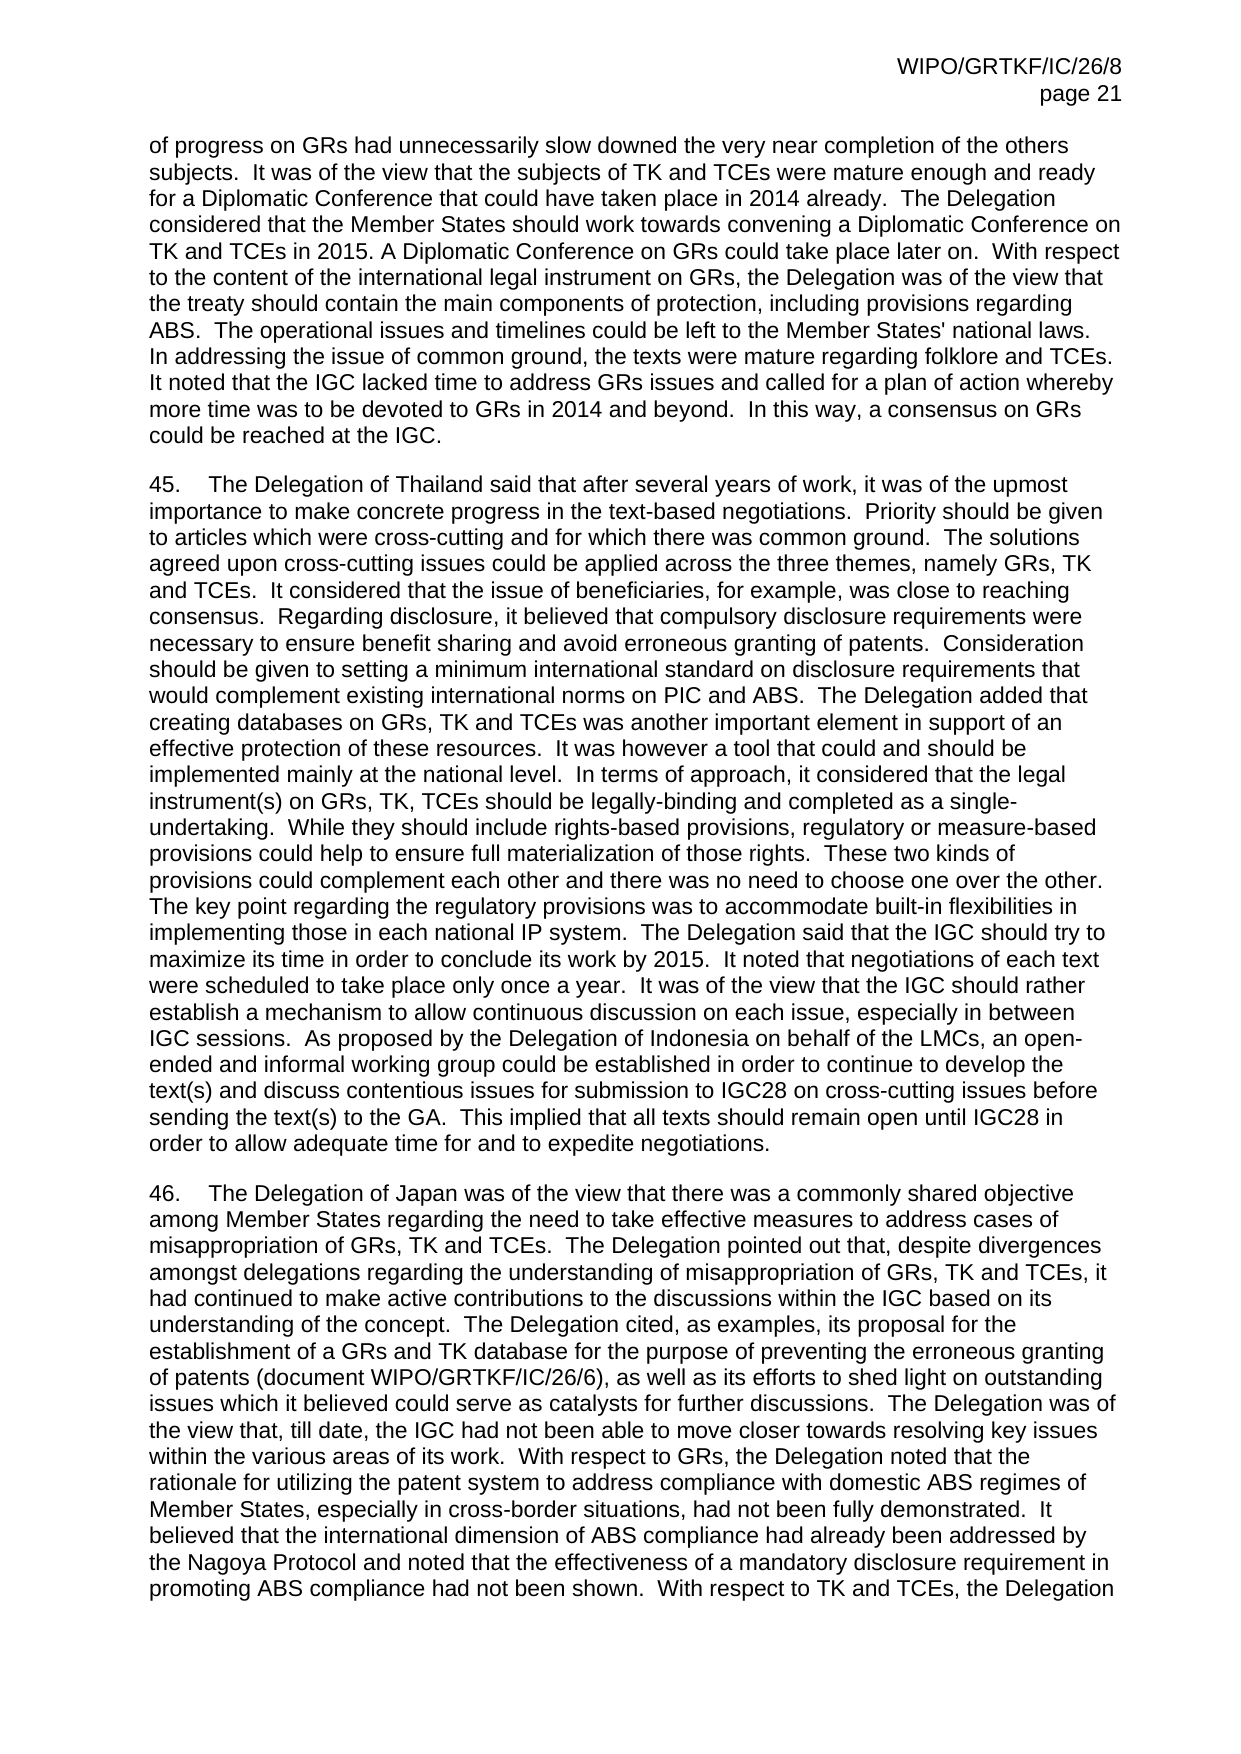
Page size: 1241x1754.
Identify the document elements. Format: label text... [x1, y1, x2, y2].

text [149, 132, 1122, 448]
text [149, 1179, 1122, 1601]
text The Delegation of Thailand said that after several years of work, it was of the upmost importance to make concrete progress in the text-based negotiations. Priority should be given to articles which were cross-cutting and for which there was common ground. The solutions agreed upon cross-cutting issues could be applied across the three themes, namely GRs, TK and TCEs. It considered that the issue of beneficiaries, for example, was close to reaching consensus. Regarding disclosure, it believed that compulsory disclosure requirements were necessary to ensure benefit sharing and avoid erroneous granting of patents. Consideration should be given to setting a minimum international standard on disclosure requirements that would complement existing international norms on PIC and ABS. The Delegation added that creating databases on GRs, TK and TCEs was another important element in support of an effective protection of these resources. It was however a tool that could and should be implemented mainly at the national level. In terms of approach, it considered that the legal instrument(s) on GRs, TK, TCEs should be legally-binding and completed as a single-undertaking. While they should include rights-based provisions, regulatory or measure-based provisions could help to ensure full materialization of those rights. These two kinds of provisions could complement each other and there was no need to choose one over the other. The key point regarding the regulatory provisions was to accommodate built-in flexibilities in implementing those in each national IP system. The Delegation said that the IGC should try to maximize its time in order to conclude its work by 2015. It noted that negotiations of each text were scheduled to take place only once a year. It was of the view that the IGC should rather establish a mechanism to allow continuous discussion on each issue, especially in between IGC sessions. As proposed by the Delegation of Indonesia on behalf of the LMCs, an open-ended and informal working group could be established in order to continue to develop the text(s) and discuss contentious issues for submission to IGC28 on cross-cutting issues before sending the text(s) to the GA. This implied that all texts should remain open until IGC28 in order to allow adequate time for and to expedite negotiations. [149, 471, 1122, 1157]
